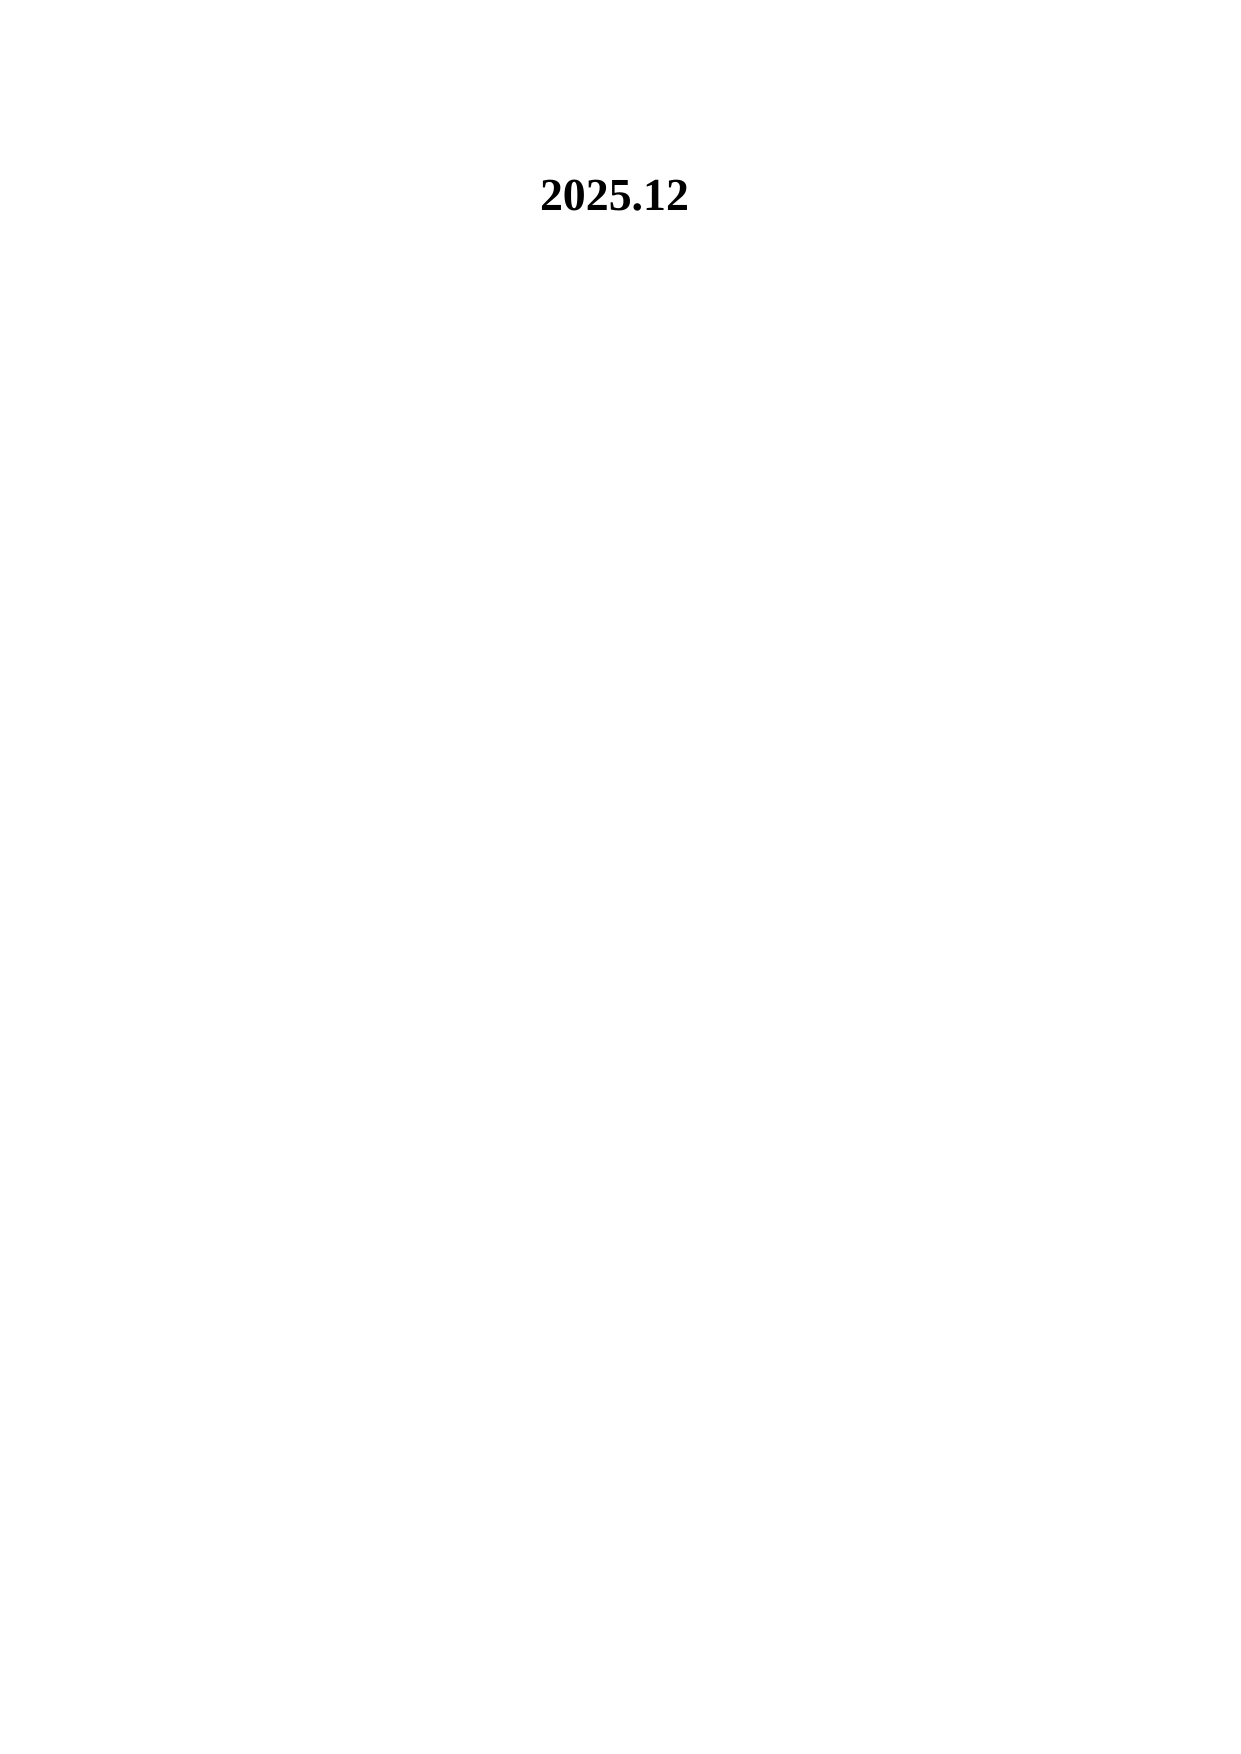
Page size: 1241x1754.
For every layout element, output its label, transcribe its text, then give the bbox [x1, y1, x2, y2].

text 2025.12 [188, 164, 1052, 224]
